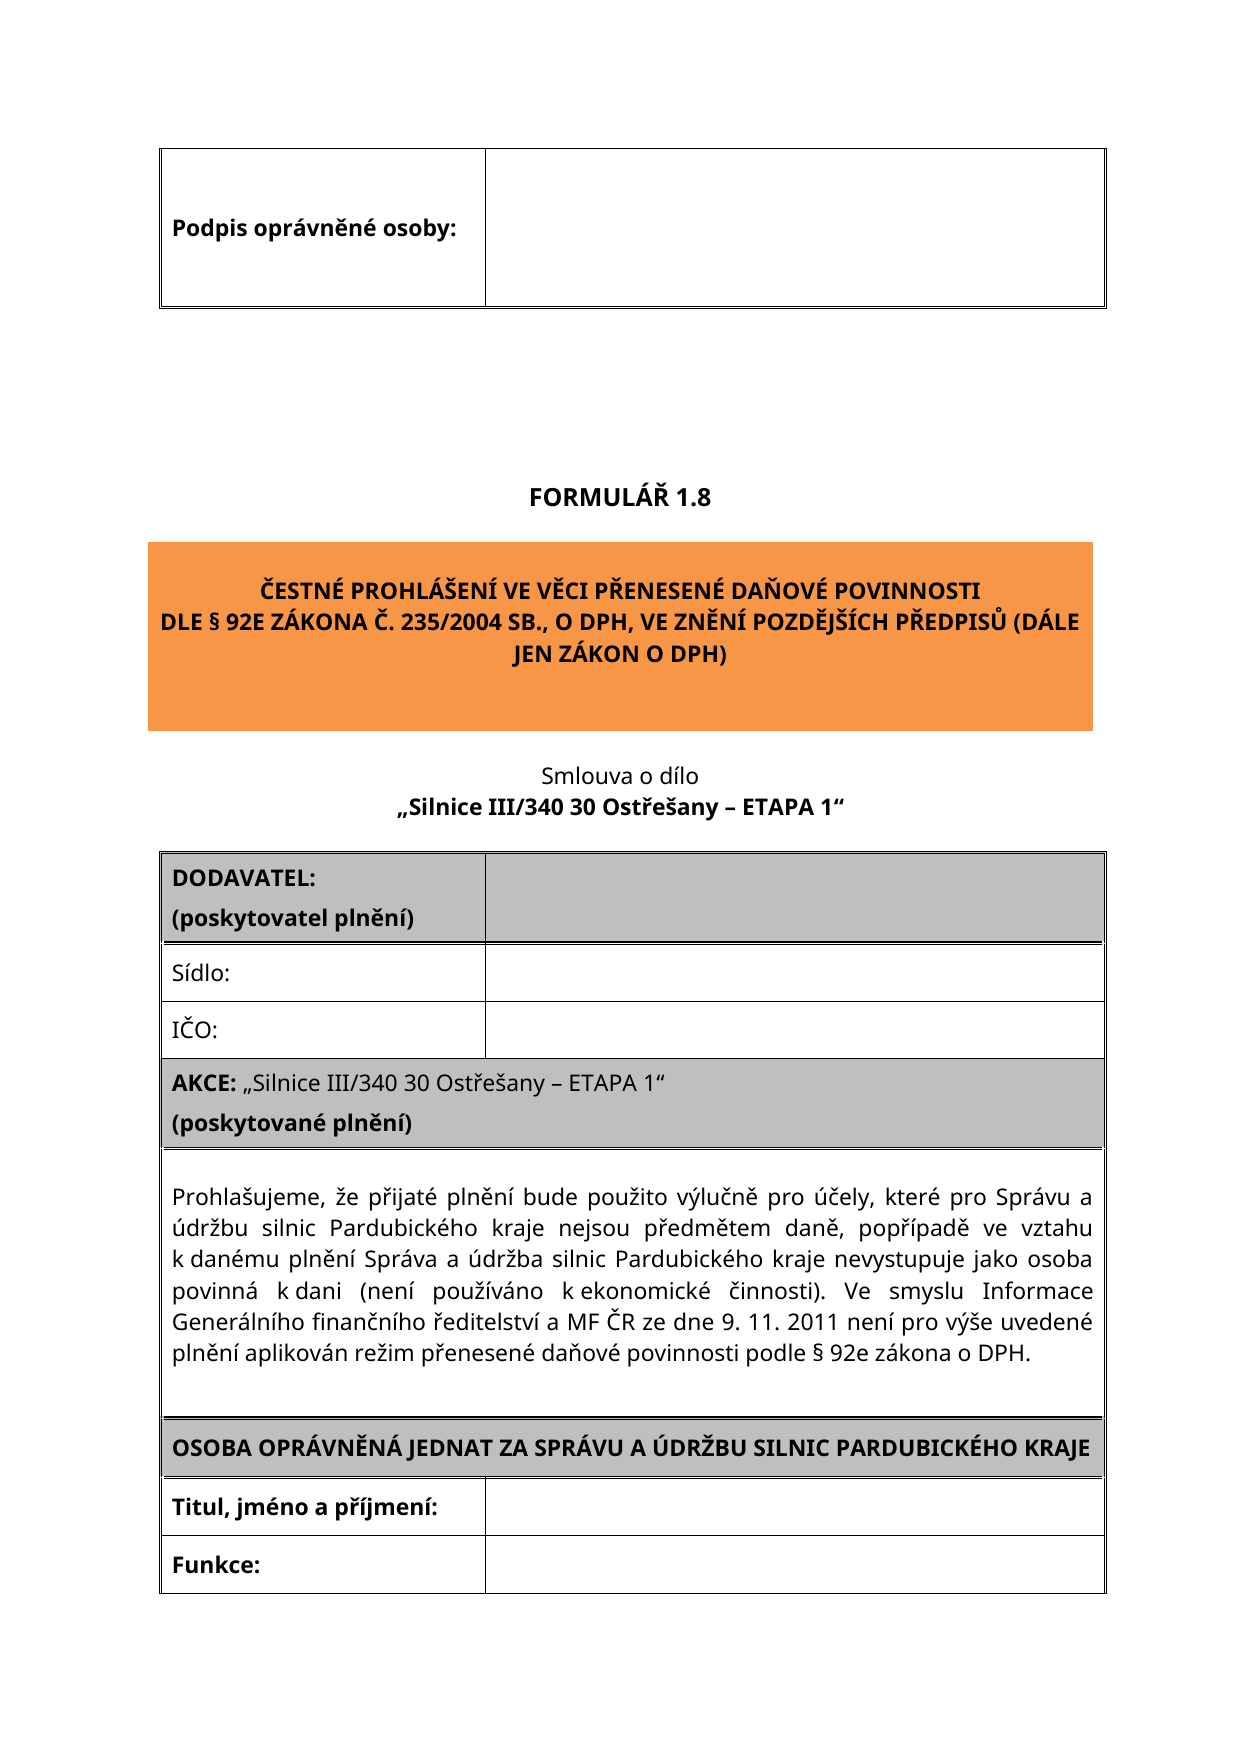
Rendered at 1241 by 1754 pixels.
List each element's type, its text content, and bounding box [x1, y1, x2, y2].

table_cell Titul, jméno a příjmení: [162, 1476, 485, 1535]
text FORMULÁŘ 1.8 [148, 480, 1093, 514]
table_header DODAVATEL: (poskytovatel plnění) [162, 854, 485, 941]
table_cell IČO: [162, 1002, 485, 1058]
text „Silnice III/340 30 Ostřešany – ETAPA 1“ [148, 791, 1093, 822]
table_cell [486, 941, 1104, 1001]
table_header [486, 854, 1104, 941]
table_cell Funkce: [162, 1536, 485, 1592]
text Smlouva o dílo [148, 760, 1093, 791]
text čestné Prohlášení ve věci přenesené daňové povinnosti [148, 575, 1093, 606]
table_cell [486, 1002, 1104, 1058]
table_cell osoba oprávněná jednat za SPRÁVU A ÚDRŽBU SILNIC PARDUBICKÉHO KRAJE [162, 1416, 1104, 1476]
table_cell [486, 1476, 1104, 1535]
table_cell Prohlašujeme, že přijaté plnění bude použito výlučně pro účely, které pro Správu a údržbu silnic Pardubického kraje nejsou předmětem daně, popřípadě ve vztahu k danému plnění Správa a údržba silnic Pardubického kraje nevystupuje jako osoba povinná k dani (není používáno k ekonomické činnosti). Ve smyslu Informace Generálního finančního ředitelství a MF ČR ze dne 9. 11. 2011 není pro výše uvedené plnění aplikován režim přenesené daňové povinnosti podle § 92e zákona o DPH. [162, 1147, 1104, 1416]
table_cell Podpis oprávněné osoby: [162, 149, 485, 306]
table_cell Sídlo: [162, 941, 485, 1001]
text dle § 92e zákona č. 235/2004 Sb., o DPH, ve znění pozdějších předpisů (dále jen zákon o DPH) [148, 606, 1093, 669]
table_cell [486, 149, 1104, 306]
table_cell AKCE: „Silnice III/340 30 Ostřešany – ETAPA 1“ (poskytované plnění) [162, 1059, 1104, 1147]
table_cell [486, 1536, 1104, 1592]
